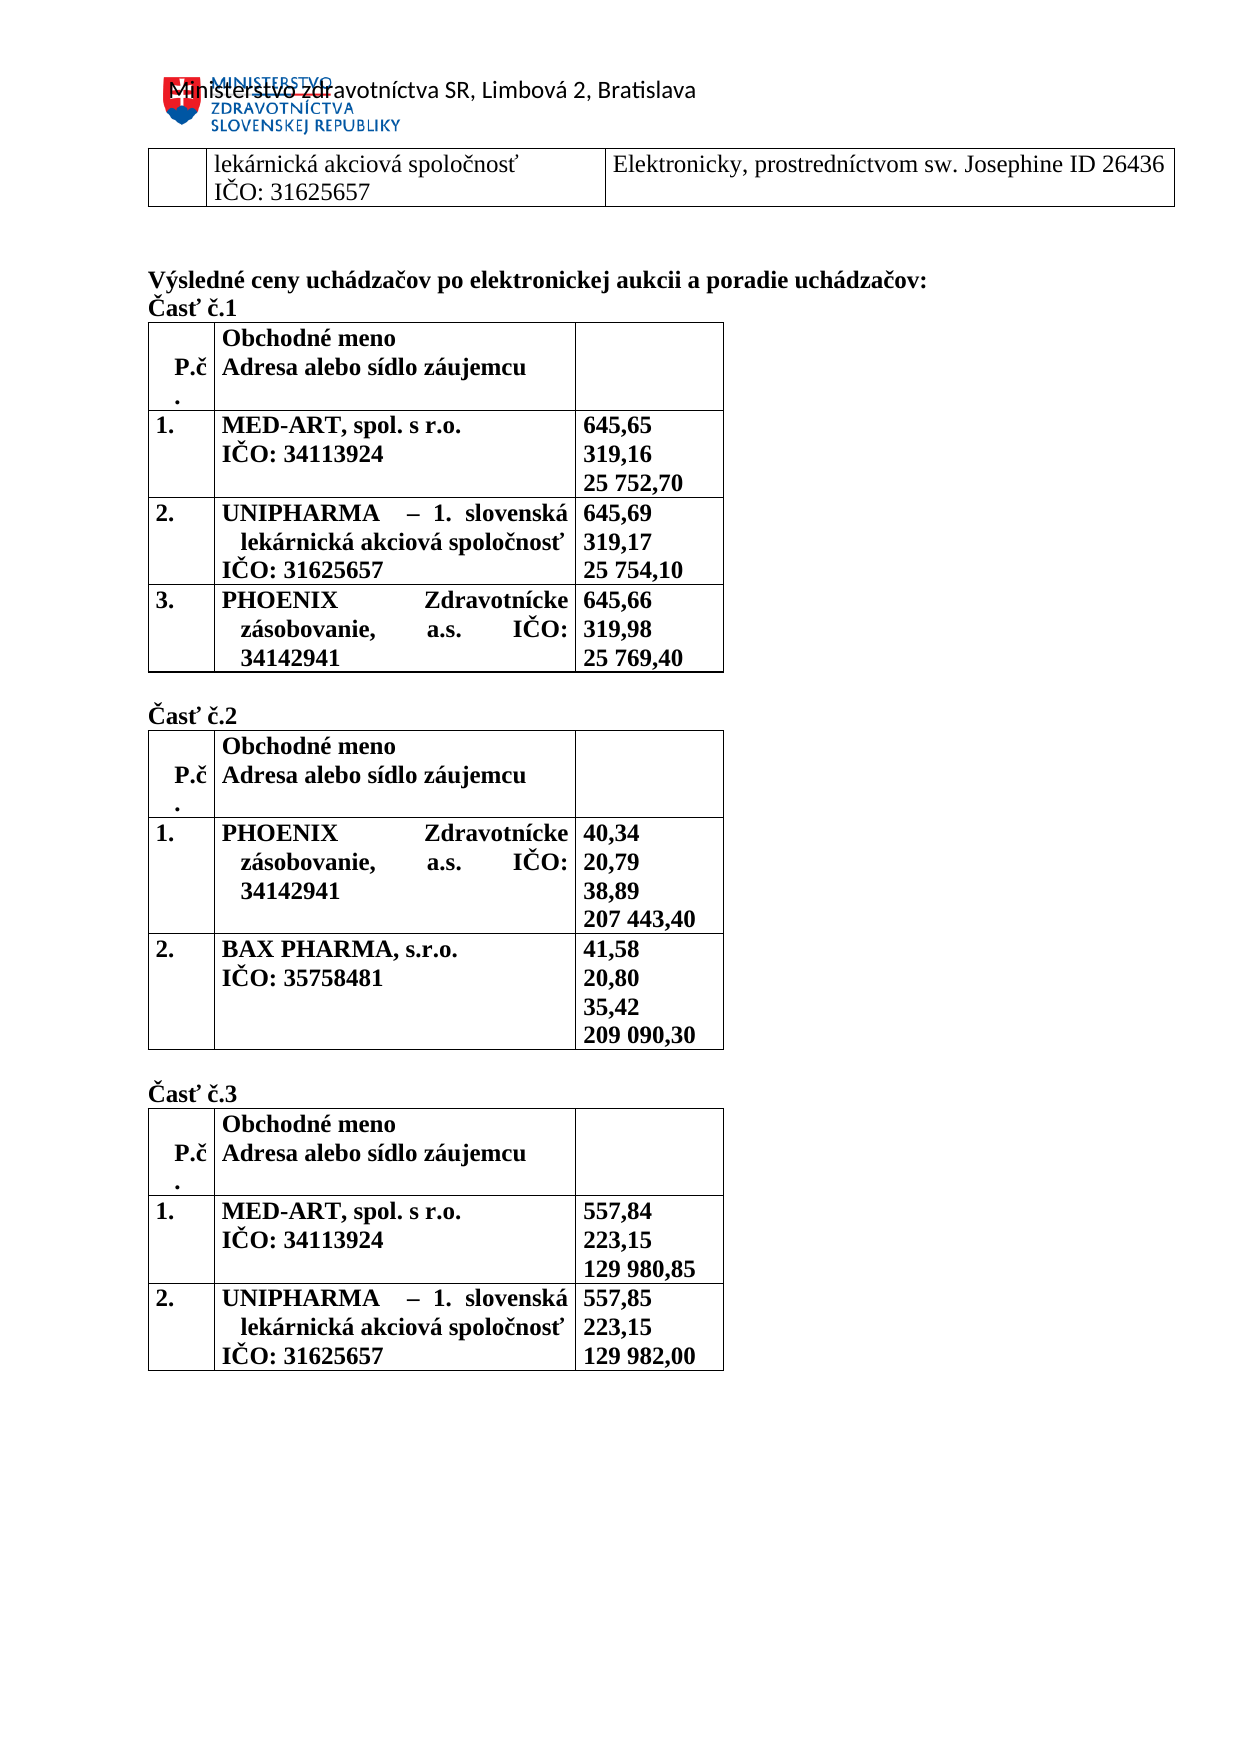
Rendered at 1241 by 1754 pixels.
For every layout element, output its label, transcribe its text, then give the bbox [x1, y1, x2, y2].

table_header P.č. [149, 731, 214, 817]
table_cell 1. [149, 818, 214, 933]
text Časť č.2 [148, 701, 1093, 730]
table_cell 645,69 319,17 25 754,10 [576, 498, 723, 584]
text Časť č.3 [148, 1079, 1093, 1108]
table_cell UNIPHARMA – 1. slovenská lekárnická akciová spoločnosť IČO: 31625657 [215, 498, 575, 584]
table_header [576, 731, 723, 817]
table_cell MED-ART, spol. s r.o. IČO: 34113924 [215, 411, 575, 497]
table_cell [606, 149, 1174, 206]
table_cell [215, 1284, 575, 1370]
table_cell 1. [149, 1196, 214, 1282]
text Výsledné ceny uchádzačov po elektronickej aukcii a poradie uchádzačov: [148, 265, 1093, 293]
table_cell 40,34 20,79 38,89 207 443,40 [576, 818, 723, 933]
table_header Obchodné meno Adresa alebo sídlo záujemcu [215, 323, 575, 409]
table_cell 645,66 319,98 25 769,40 [576, 585, 723, 671]
table_cell MED-ART, spol. s r.o. IČO: 34113924 [215, 1196, 575, 1282]
table_cell 557,84 223,15 129 980,85 [576, 1196, 723, 1282]
table_cell BAX PHARMA, s.r.o. IČO: 35758481 [215, 934, 575, 1049]
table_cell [207, 149, 605, 206]
table_header [576, 1109, 723, 1195]
table_cell 645,65 319,16 25 752,70 [576, 411, 723, 497]
table_cell 2. [149, 498, 214, 584]
table_cell 557,85 223,15 129 982,00 [576, 1284, 723, 1370]
picture [161, 73, 402, 137]
table_cell 7. [149, 149, 206, 206]
table_cell 2. [149, 934, 214, 1049]
table_header Obchodné meno Adresa alebo sídlo záujemcu [215, 731, 575, 817]
table_header [576, 323, 723, 409]
text Časť č.1 [148, 293, 1093, 322]
table_cell 3. [149, 585, 214, 671]
table_cell 1. [149, 411, 214, 497]
table_cell 41,58 20,80 35,42 209 090,30 [576, 934, 723, 1049]
table_header Obchodné meno Adresa alebo sídlo záujemcu [215, 1109, 575, 1195]
table_cell PHOENIX Zdravotnícke zásobovanie, a.s. IČO: 34142941 [215, 585, 575, 671]
table_header P.č. [149, 1109, 214, 1195]
table_cell 2. [149, 1284, 214, 1370]
table_header P.č. [149, 323, 214, 409]
table_cell PHOENIX Zdravotnícke zásobovanie, a.s. IČO: 34142941 [215, 818, 575, 933]
